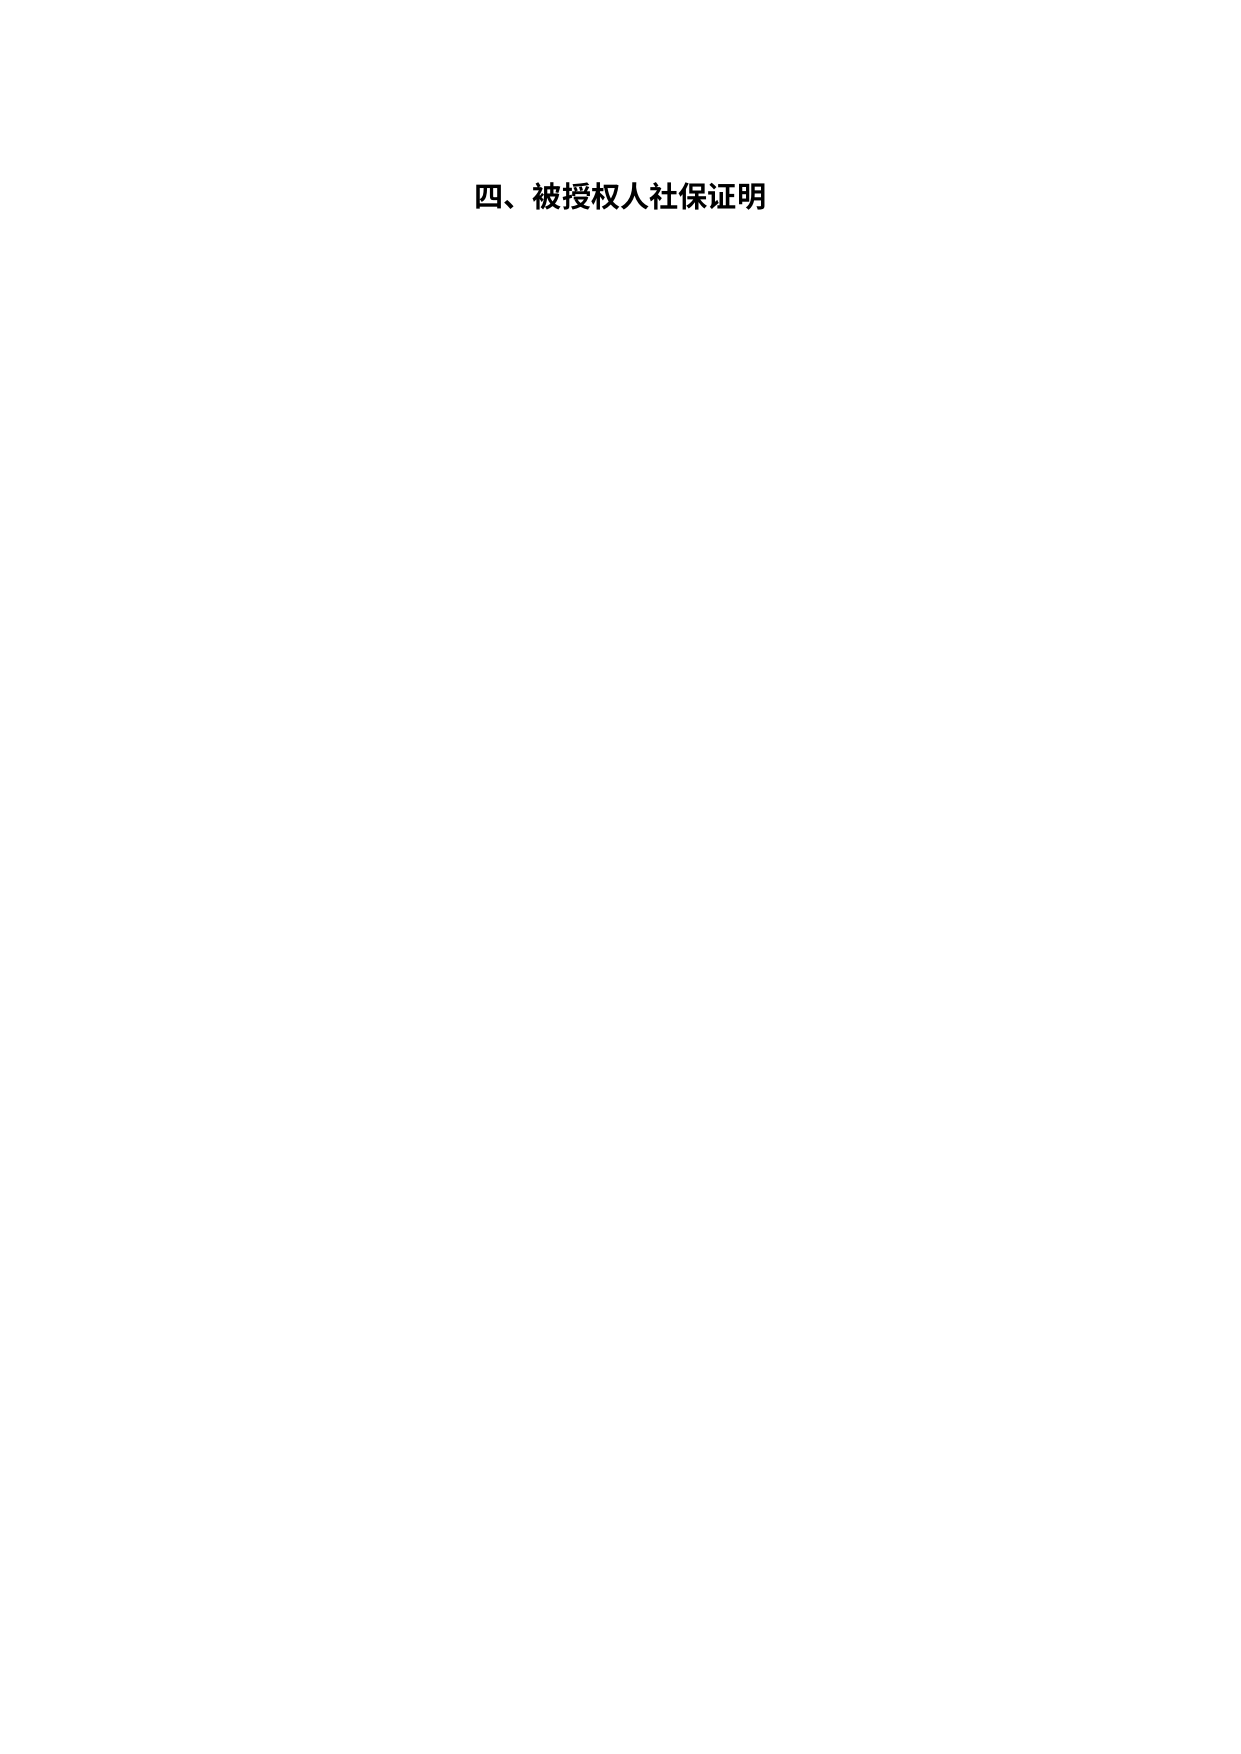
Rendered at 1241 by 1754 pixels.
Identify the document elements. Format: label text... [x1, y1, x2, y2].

text 四、被授权人社保证明 [187, 162, 1053, 227]
